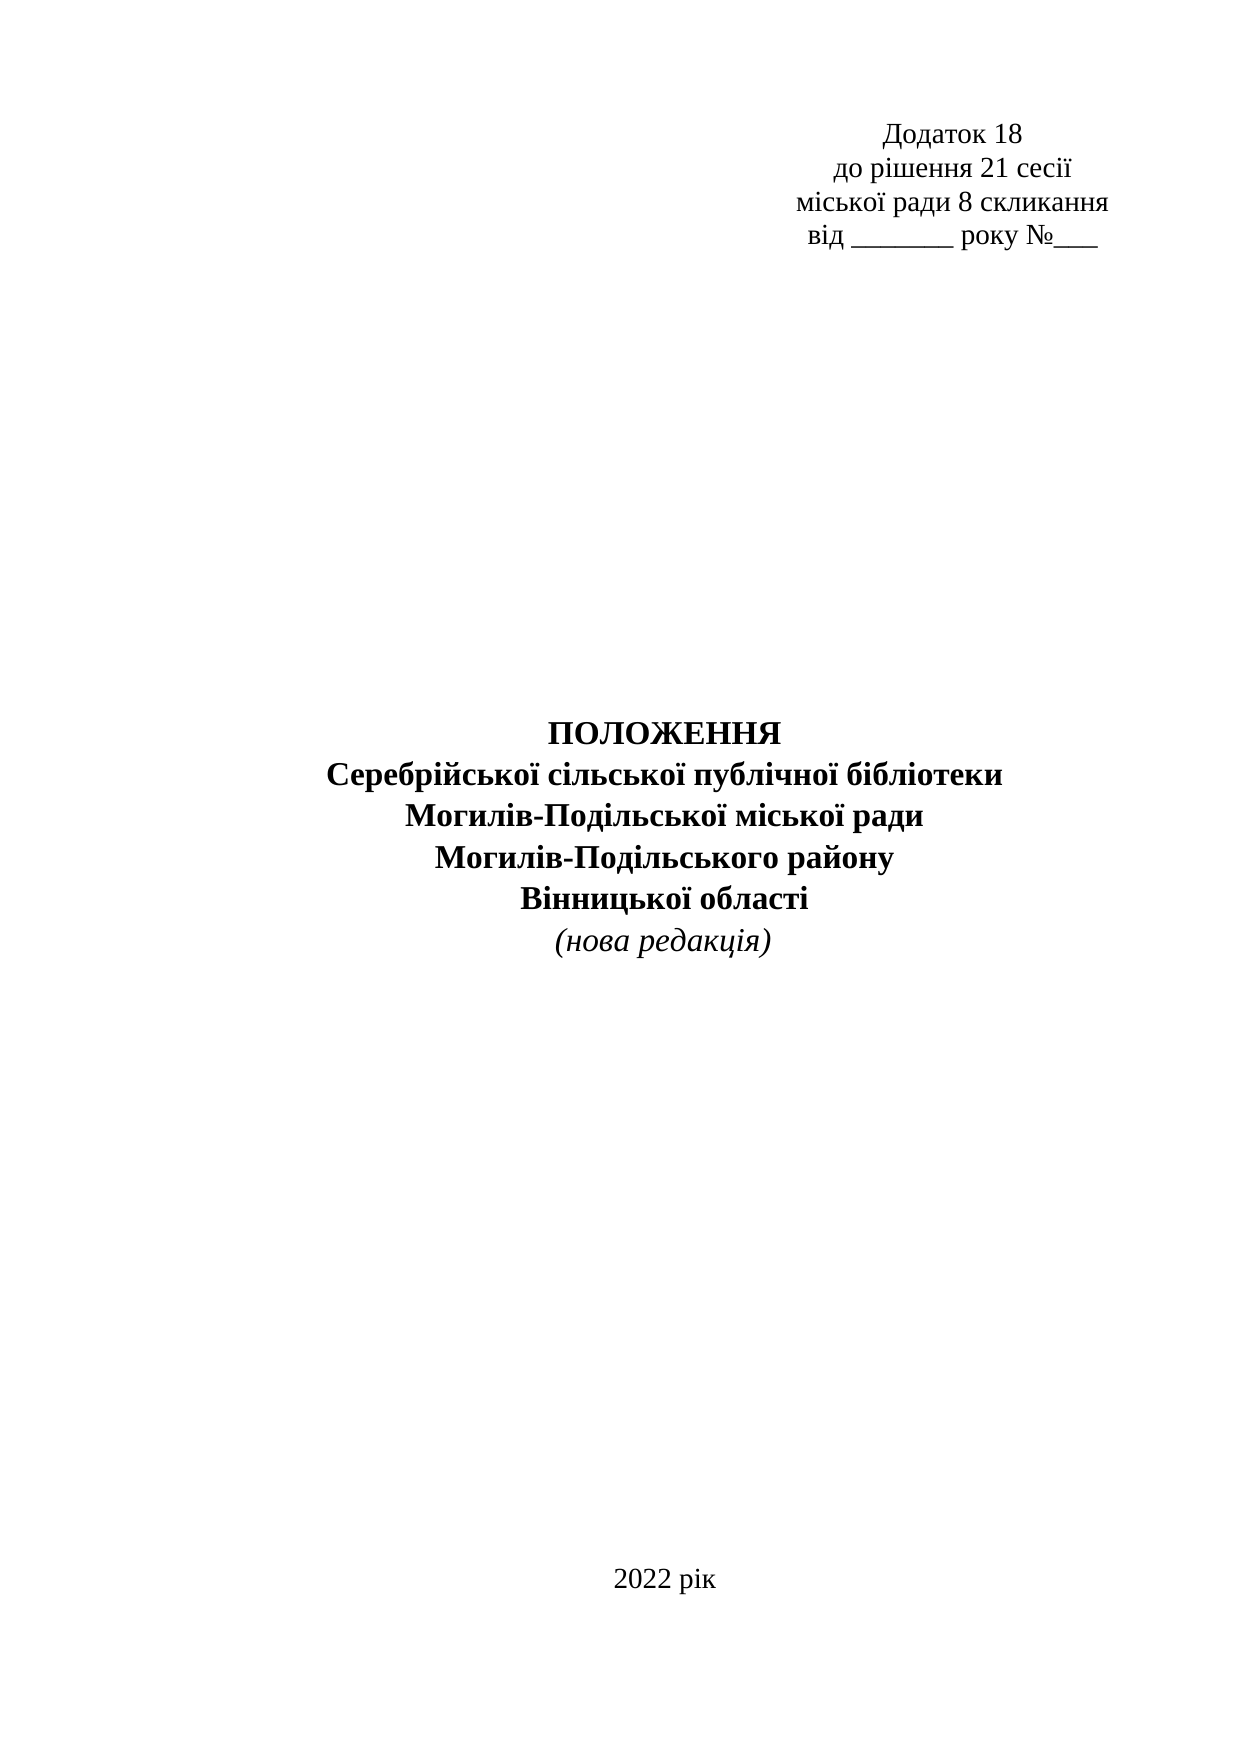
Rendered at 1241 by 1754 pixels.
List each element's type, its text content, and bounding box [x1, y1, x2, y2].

text 2022 рік [177, 1561, 1152, 1595]
text міської ради 8 скликання [753, 184, 1152, 217]
text Могилів-Подільської міської ради [177, 796, 1152, 834]
text Могилів-Подільського району [177, 837, 1152, 875]
text (нова редакція) [177, 920, 1152, 958]
text Вінницької області [177, 878, 1152, 917]
text ПОЛОЖЕННЯ [177, 713, 1152, 751]
text Додаток 18 [753, 117, 1152, 150]
text Серебрійської сільської публічної бібліотеки [177, 754, 1152, 793]
text від _______ року №___ [753, 217, 1152, 251]
text до рішення 21 сесії [753, 150, 1152, 184]
